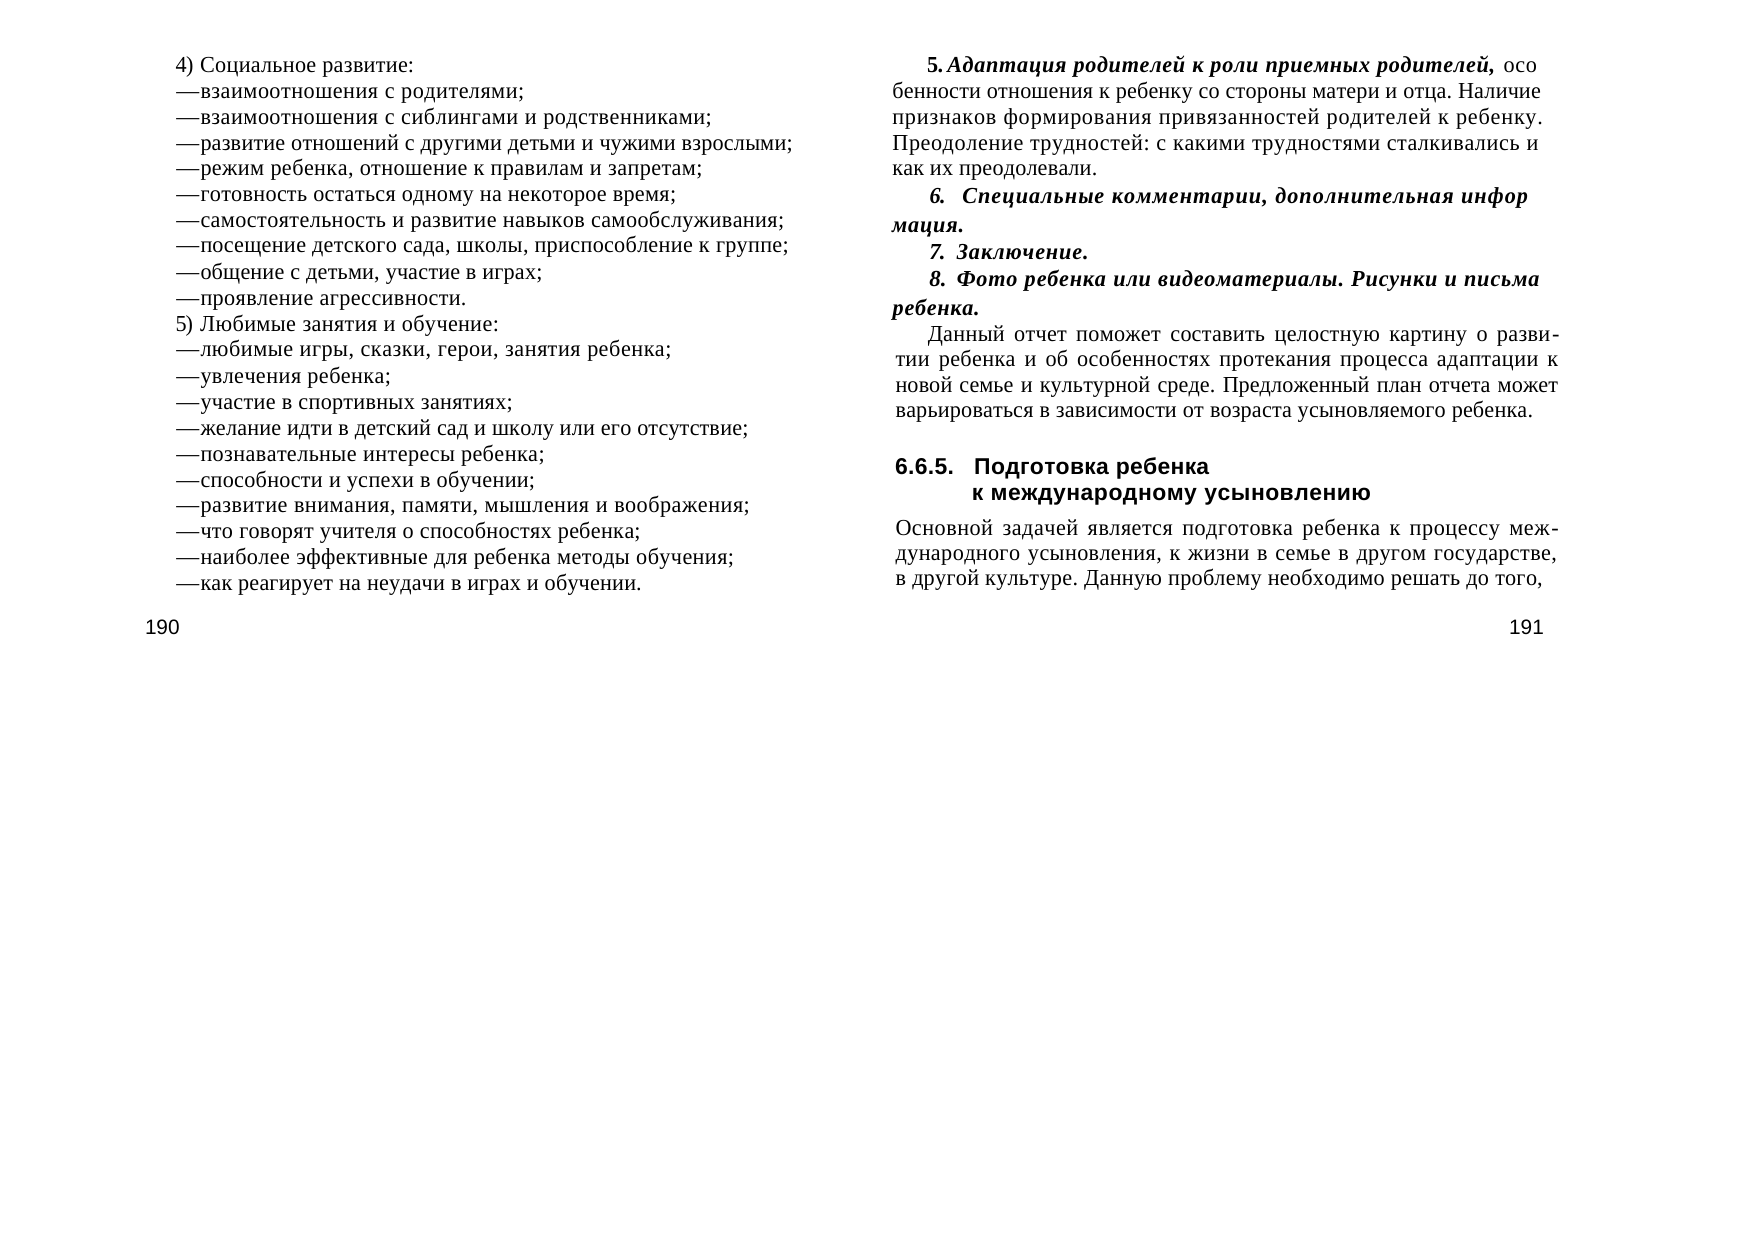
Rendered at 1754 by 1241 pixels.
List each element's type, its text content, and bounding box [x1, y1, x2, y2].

list увлечения ребенка; [176, 363, 810, 389]
text 191 [1509, 615, 1559, 639]
list взаимоотношения с сиблингами и родственниками; [176, 104, 810, 129]
list развитие внимания, памяти, мышления и воображения; [176, 492, 810, 518]
text 6. Специальные комментарии, дополнительная инфор мация. [892, 181, 1559, 238]
list Фото ребенка или видеоматериалы. Рисунки и письма ребенка. [892, 264, 1559, 321]
list посещение детского сада, школы, приспособление к группе; [176, 232, 810, 258]
list самостоятельность и развитие навыков самообслуживания; [176, 207, 810, 232]
list участие в спортивных занятиях; [176, 389, 810, 414]
text 5) Любимые занятия и обучение: [175, 311, 810, 336]
text 190 [145, 615, 195, 639]
text Основной задачей является подготовка ребенка к процессу международного усыновления, к жизни в семье в другом государстве, в другой культуре. Данную проблему необходимо решать до того, [895, 515, 1559, 591]
text 5. Адаптация родителей к роли приемных родителей, осо бенности отношения к ребенку со стороны матери и отца. Наличие признаков формирования привязанностей родителей к ребенку. Преодоление трудностей: с какими трудностями сталкивались и как их преодолевали. [892, 52, 1559, 181]
text Данный отчет поможет составить целостную картину о развитии ребенка и об особенностях протекания процесса адаптации к новой семье и культурной среде. Предложенный план отчета может варьироваться в зависимости от возраста усыновляемого ребенка. [895, 321, 1559, 423]
text к международному усыновлению [972, 479, 1559, 506]
list развитие отношений с другими детьми и чужими взрослыми; [176, 129, 810, 155]
list общение с детьми, участие в играх; [176, 259, 810, 285]
list как реагирует на неудачи в играх и обучении. [176, 569, 810, 595]
list взаимоотношения с родителями; [176, 78, 810, 104]
list режим ребенка, отношение к правилам и запретам; [176, 155, 810, 181]
list способности и успехи в обучении; [176, 466, 810, 492]
text 6.6.5. Подготовка ребенка [895, 453, 1559, 479]
list готовность остаться одному на некоторое время; [176, 181, 810, 207]
list наиболее эффективные для ребенка методы обучения; [176, 544, 810, 569]
list Заключение. [929, 238, 1559, 264]
list любимые игры, сказки, герои, занятия ребенка; [176, 336, 810, 362]
list что говорят учителя о способностях ребенка; [176, 518, 810, 544]
list проявление агрессивности. [176, 285, 810, 311]
list желание идти в детский сад и школу или его отсутствие; [176, 414, 810, 440]
list познавательные интересы ребенка; [176, 441, 810, 466]
text 4) Социальное развитие: [175, 52, 810, 78]
